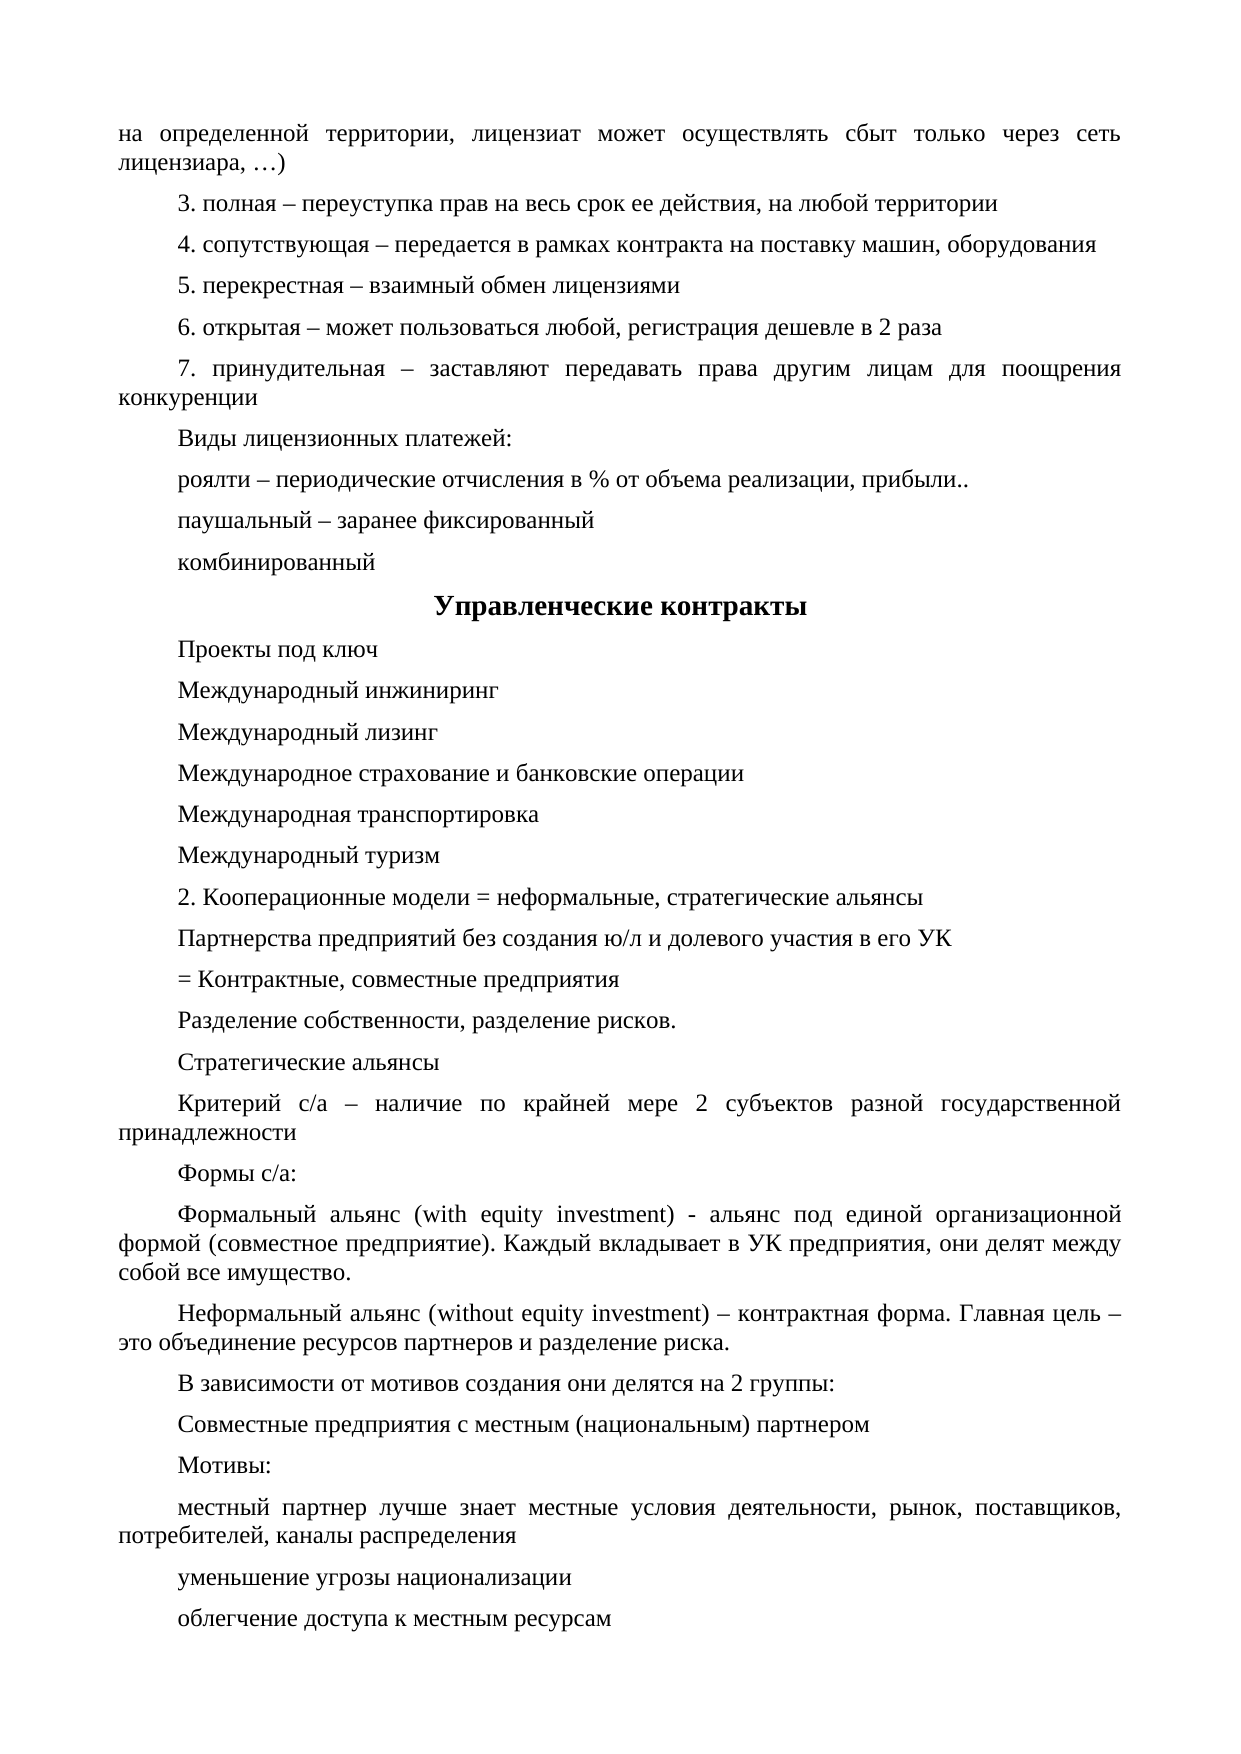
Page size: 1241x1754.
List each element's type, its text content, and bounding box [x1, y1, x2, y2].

text Виды лицензионных платежей: [118, 423, 1122, 452]
text Мотивы: [118, 1450, 1122, 1479]
text Партнерства предприятий без создания ю/л и долевого участия в его УК [118, 923, 1122, 952]
text Международный туризм [118, 840, 1122, 869]
text 3. полная – переуступка прав на весь срок ее действия, на любой территории [118, 188, 1122, 217]
text паушальный – заранее фиксированный [118, 506, 1122, 534]
text В зависимости от мотивов создания они делятся на 2 группы: [118, 1368, 1122, 1397]
text Стратегические альянсы [118, 1047, 1122, 1075]
text 6. открытая – может пользоваться любой, регистрация дешевле в 2 раза [118, 312, 1122, 341]
text Проекты под ключ [118, 634, 1122, 663]
text местный партнер лучше знает местные условия деятельности, рынок, поставщиков, потребителей, каналы распределения [118, 1492, 1122, 1549]
text Неформальный альянс (without equity investment) – контрактная форма. Главная цель – это объединение ресурсов партнеров и разделение риска. [118, 1298, 1122, 1355]
text Формы с/а: [118, 1158, 1122, 1187]
text Критерий с/а – наличие по крайней мере 2 субъектов разной государственной принадлежности [118, 1088, 1122, 1145]
text Совместные предприятия с местным (национальным) партнером [118, 1409, 1122, 1438]
text облегчение доступа к местным ресурсам [118, 1603, 1122, 1632]
text 5. перекрестная – взаимный обмен лицензиями [118, 271, 1122, 299]
text Международный инжиниринг [118, 675, 1122, 704]
text = Контрактные, совместные предприятия [118, 964, 1122, 993]
text Международное страхование и банковские операции [118, 758, 1122, 787]
text 2. Кооперационные модели = неформальные, стратегические альянсы [118, 882, 1122, 910]
text Международный лизинг [118, 717, 1122, 745]
text уменьшение угрозы национализации [118, 1562, 1122, 1590]
text Формальный альянс (with equity investment) - альянс под единой организационной формой (совместное предприятие). Каждый вкладывает в УК предприятия, они делят между собой все имущество. [118, 1199, 1122, 1285]
text Разделение собственности, разделение рисков. [118, 1005, 1122, 1034]
text комбинированный [118, 547, 1122, 576]
text роялти – периодические отчисления в % от объема реализации, прибыли.. [118, 464, 1122, 493]
text 4. сопутствующая – передается в рамках контракта на поставку машин, оборудования [118, 229, 1122, 258]
text Управленческие контракты [118, 588, 1122, 622]
text 7. принудительная – заставляют передавать права другим лицам для поощрения конкуренции [118, 353, 1122, 411]
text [118, 118, 1122, 176]
text Международная транспортировка [118, 799, 1122, 828]
